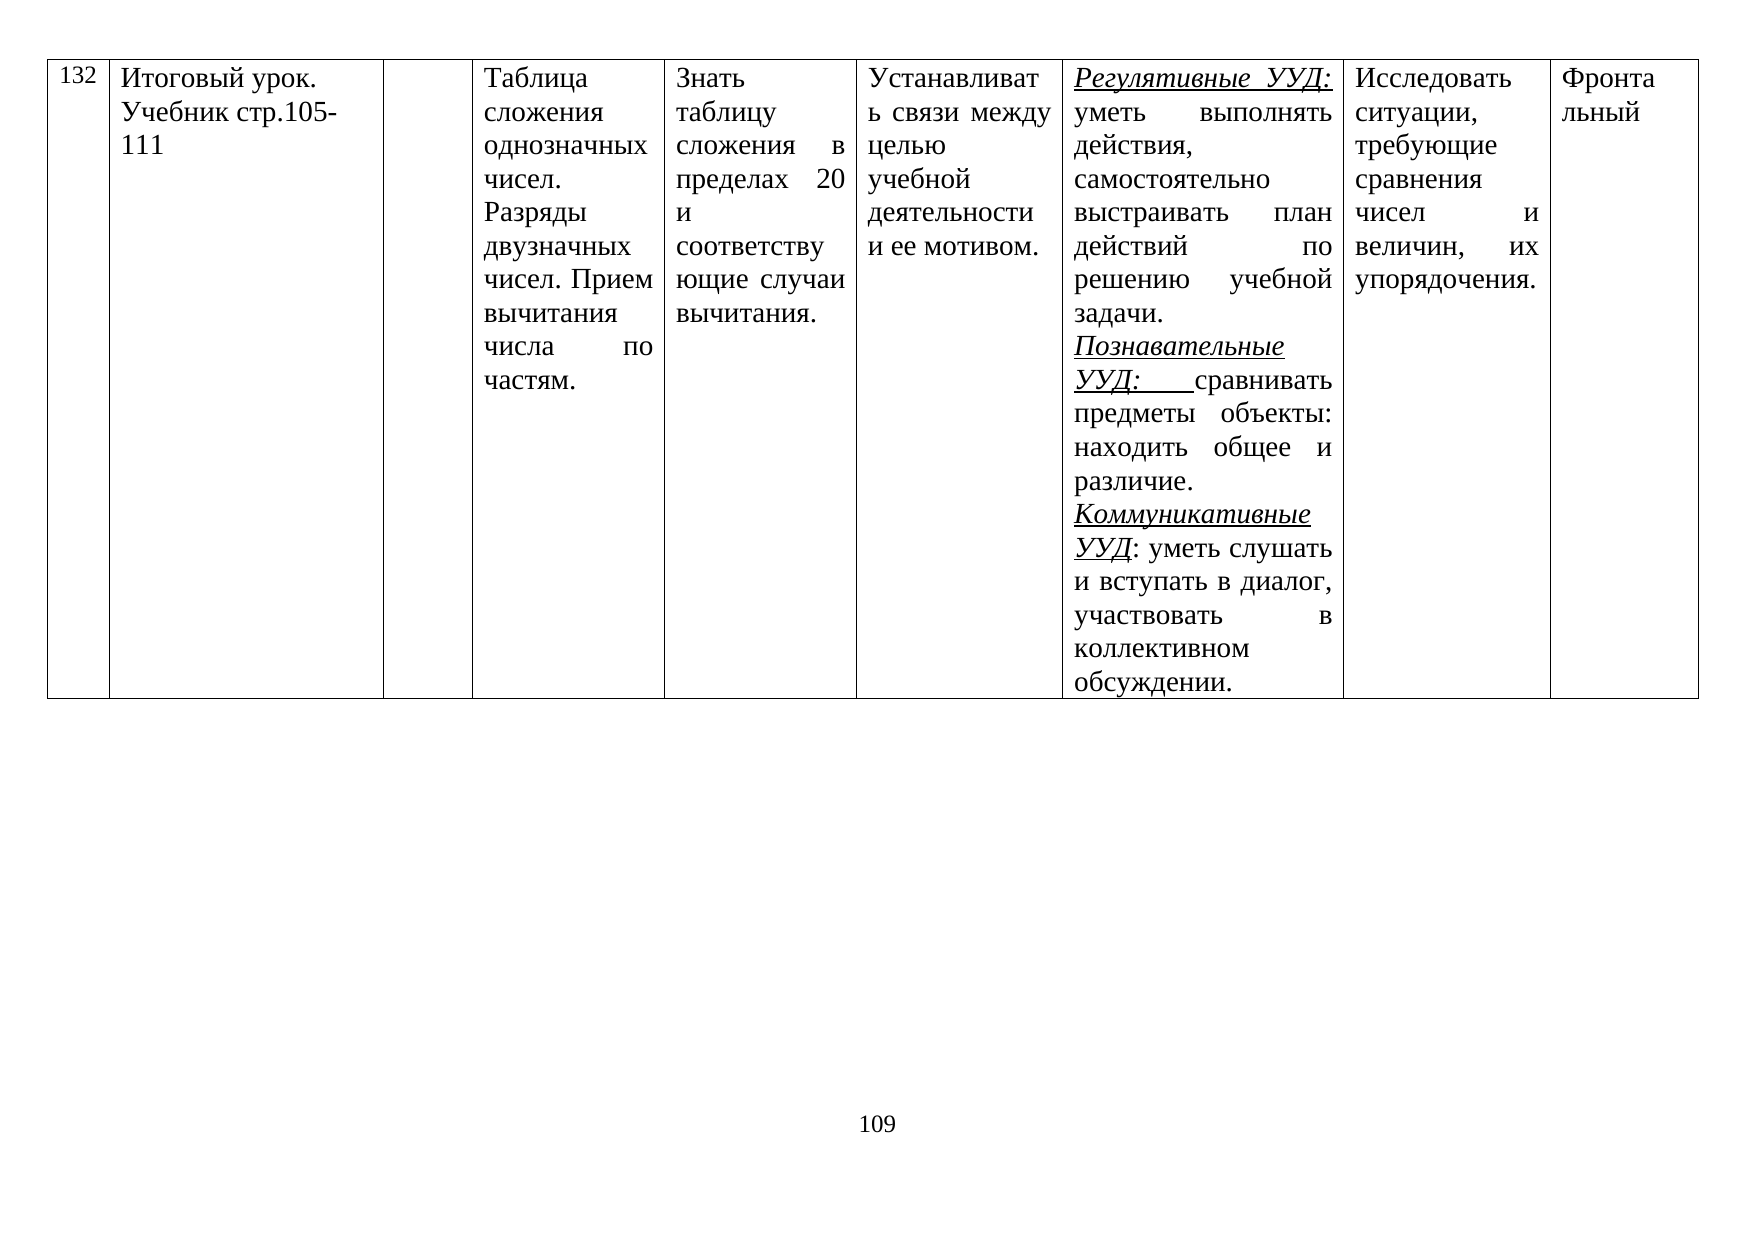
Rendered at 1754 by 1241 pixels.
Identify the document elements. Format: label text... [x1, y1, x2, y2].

table_cell Исследовать ситуации, требующие сравнения чисел и величин, их упорядочения. [1344, 60, 1550, 697]
table_cell Таблица сложения однозначных чисел. Разряды двузначных чисел. Прием вычитания числа по частям. [473, 60, 664, 697]
table_cell Фронта льный [1551, 60, 1698, 697]
table_cell Итоговый урок. Учебник стр.105-111 [110, 60, 383, 697]
table_cell Регулятивные УУД: уметь выполнять действия, самостоятельно выстраивать план действий по решению учебной задачи. Познавательные УУД: сравнивать предметы объекты: находить общее и различие. Коммуникативные УУД: уметь слушать и вступать в диалог, участвовать в коллективном обсуждении. [1063, 60, 1343, 697]
table_cell Устанавливать связи между целью учебной деятельности и ее мотивом. [857, 60, 1062, 697]
table_cell 132 [48, 60, 109, 697]
table_cell Знать таблицу сложения в пределах 20 и соответствующие случаи вычитания. [665, 60, 856, 697]
table_cell [384, 60, 472, 697]
